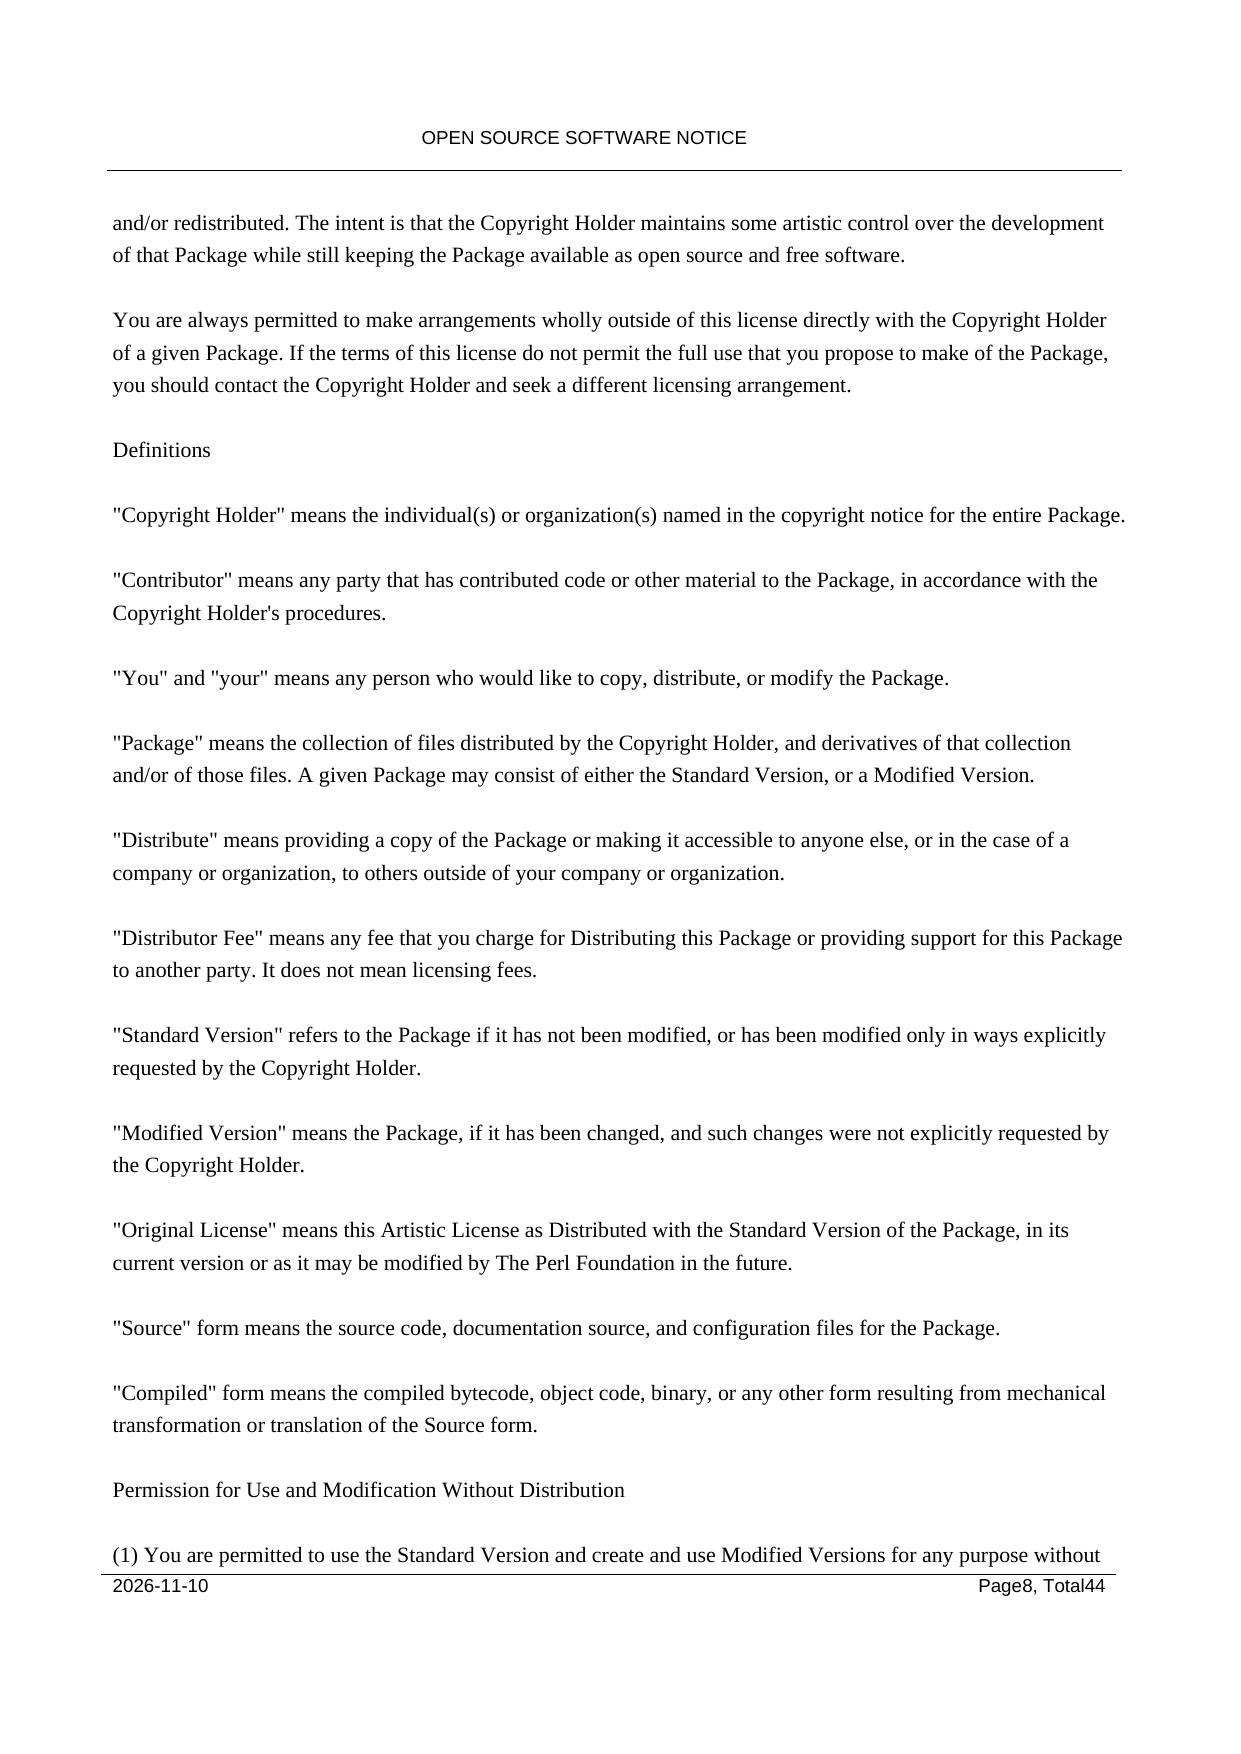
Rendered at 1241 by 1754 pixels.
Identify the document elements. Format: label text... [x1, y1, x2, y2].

text "You" and "your" means any person who would like to copy, distribute, or modify the Package. [112, 661, 1128, 694]
text You are always permitted to make arrangements wholly outside of this license directly with the Copyright Holder of a given Package. If the terms of this license do not permit the full use that you propose to make of the Package, you should contact the Copyright Holder and seek a different licensing arrangement. [112, 304, 1128, 401]
text "Contributor" means any party that has contributed code or other material to the Package, in accordance with the Copyright Holder's procedures. [112, 564, 1128, 629]
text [112, 206, 1128, 271]
text "Source" form means the source code, documentation source, and configuration files for the Package. [112, 1311, 1128, 1344]
text "Compiled" form means the compiled bytecode, object code, binary, or any other form resulting from mechanical transformation or translation of the Source form. [112, 1376, 1128, 1441]
text "Distribute" means providing a copy of the Package or making it accessible to anyone else, or in the case of a company or organization, to others outside of your company or organization. [112, 824, 1128, 889]
text Definitions [112, 434, 1128, 466]
text Permission for Use and Modification Without Distribution [112, 1474, 1128, 1506]
text "Distributor Fee" means any fee that you charge for Distributing this Package or providing support for this Package to another party. It does not mean licensing fees. [112, 921, 1128, 986]
text "Copyright Holder" means the individual(s) or organization(s) named in the copyright notice for the entire Package. [112, 499, 1128, 531]
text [112, 1539, 1128, 1571]
text "Original License" means this Artistic License as Distributed with the Standard Version of the Package, in its current version or as it may be modified by The Perl Foundation in the future. [112, 1214, 1128, 1279]
text "Modified Version" means the Package, if it has been changed, and such changes were not explicitly requested by the Copyright Holder. [112, 1116, 1128, 1181]
text "Standard Version" refers to the Package if it has not been modified, or has been modified only in ways explicitly requested by the Copyright Holder. [112, 1019, 1128, 1084]
text "Package" means the collection of files distributed by the Copyright Holder, and derivatives of that collection and/or of those files. A given Package may consist of either the Standard Version, or a Modified Version. [112, 726, 1128, 791]
